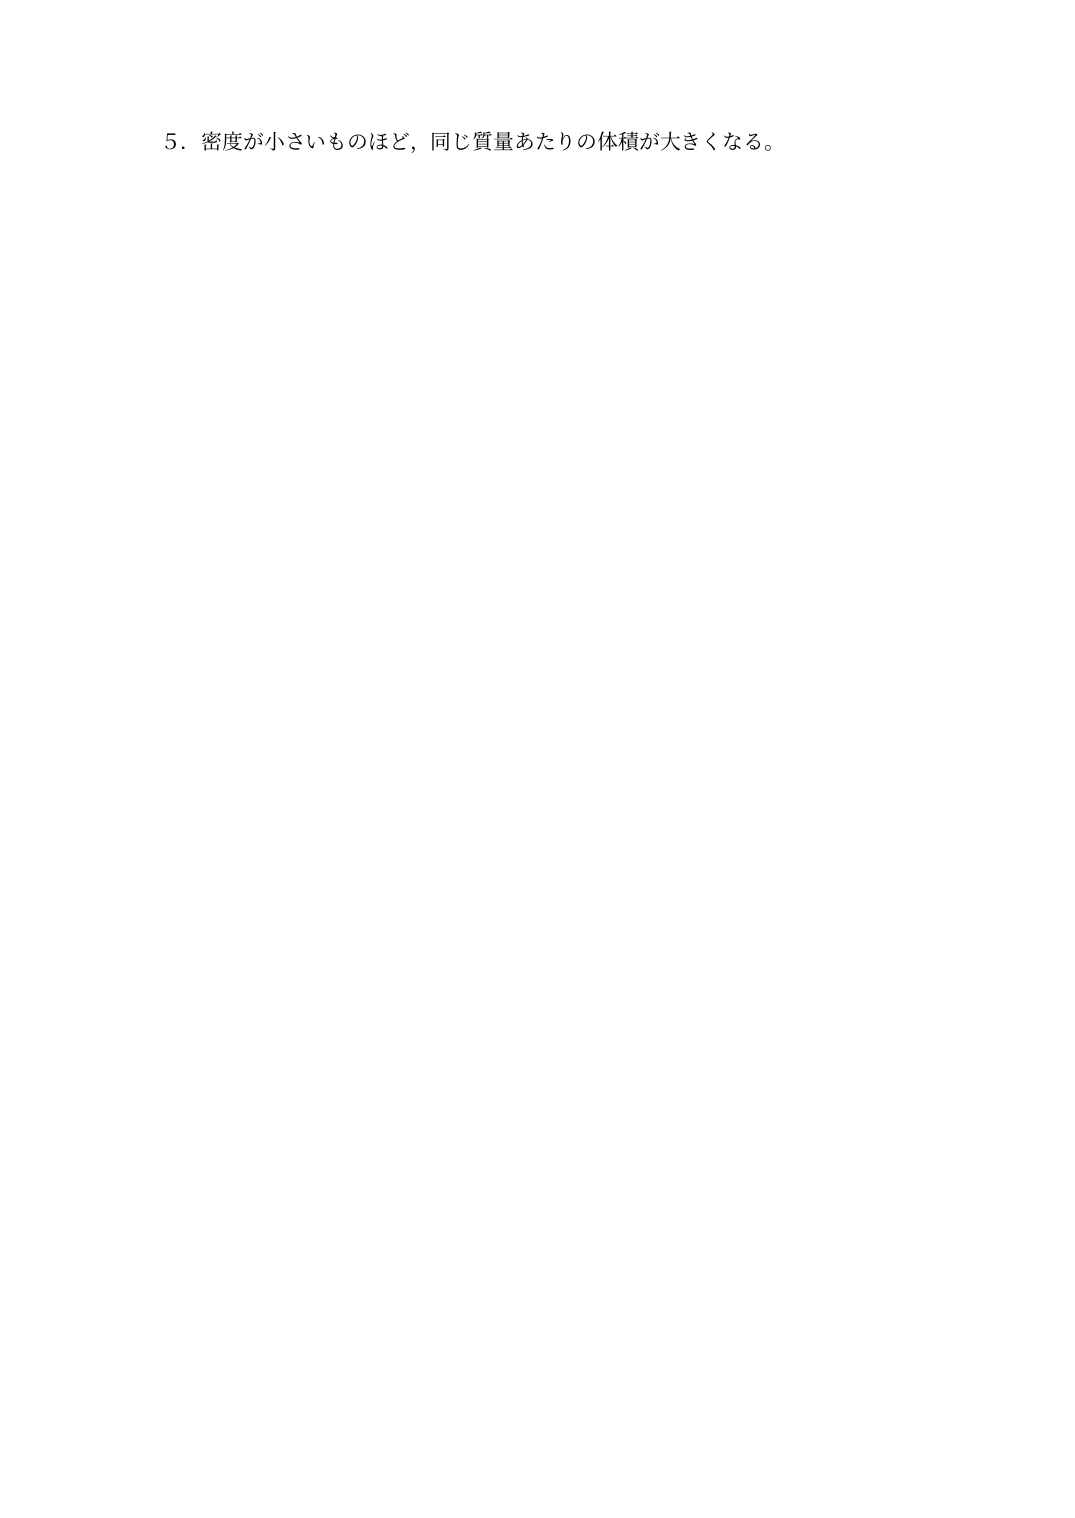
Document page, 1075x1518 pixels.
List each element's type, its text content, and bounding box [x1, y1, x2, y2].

text ５．密度が小さいものほど，同じ質量あたりの体積が大きくなる。 [139, 121, 957, 159]
